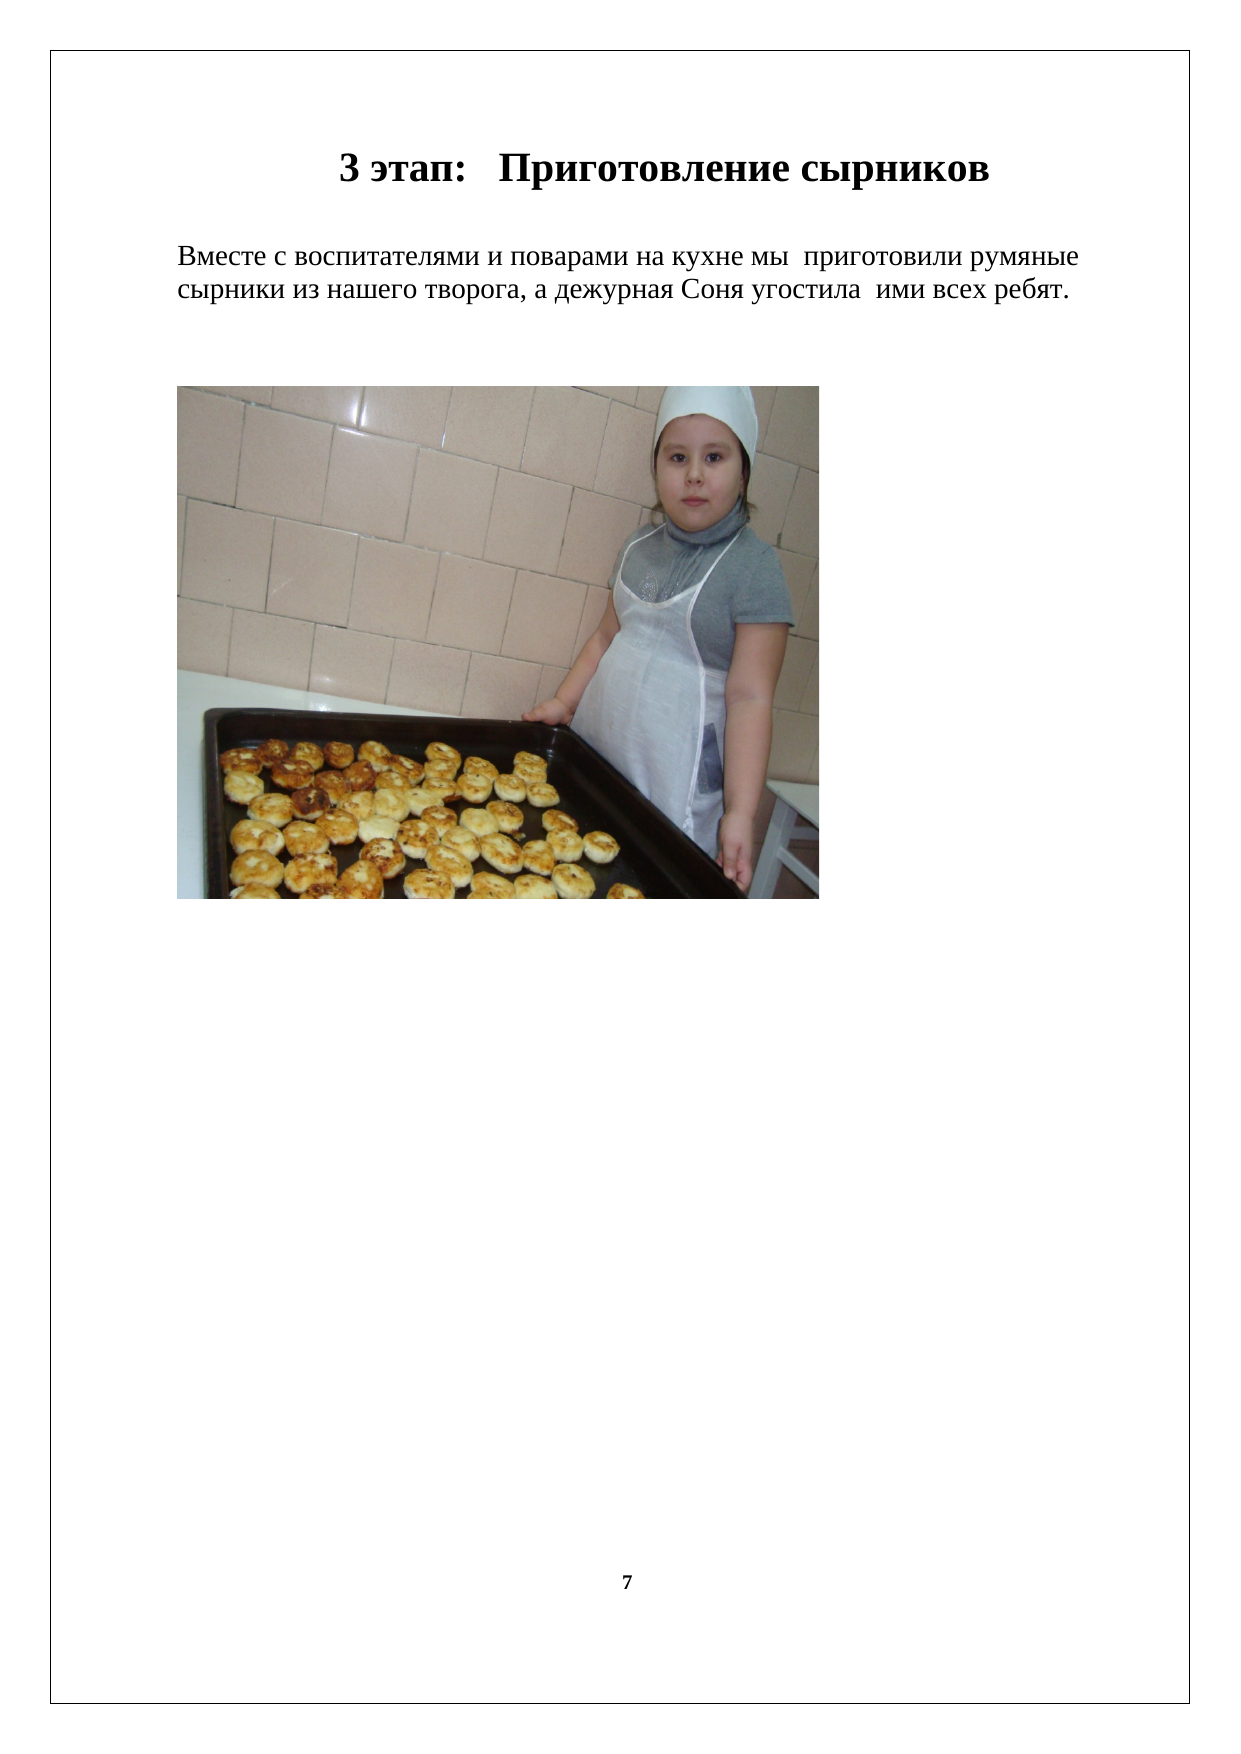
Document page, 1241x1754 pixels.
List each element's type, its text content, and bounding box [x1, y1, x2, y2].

picture [177, 386, 820, 899]
text 7 [177, 1570, 1152, 1594]
text 3 этап: Приготовление сырников [177, 142, 1152, 190]
text Вместе с воспитателями и поварами на кухне мы приготовили румяные сырники из нашего творога, а дежурная Соня угостила ими всех ребят. [177, 238, 1152, 305]
